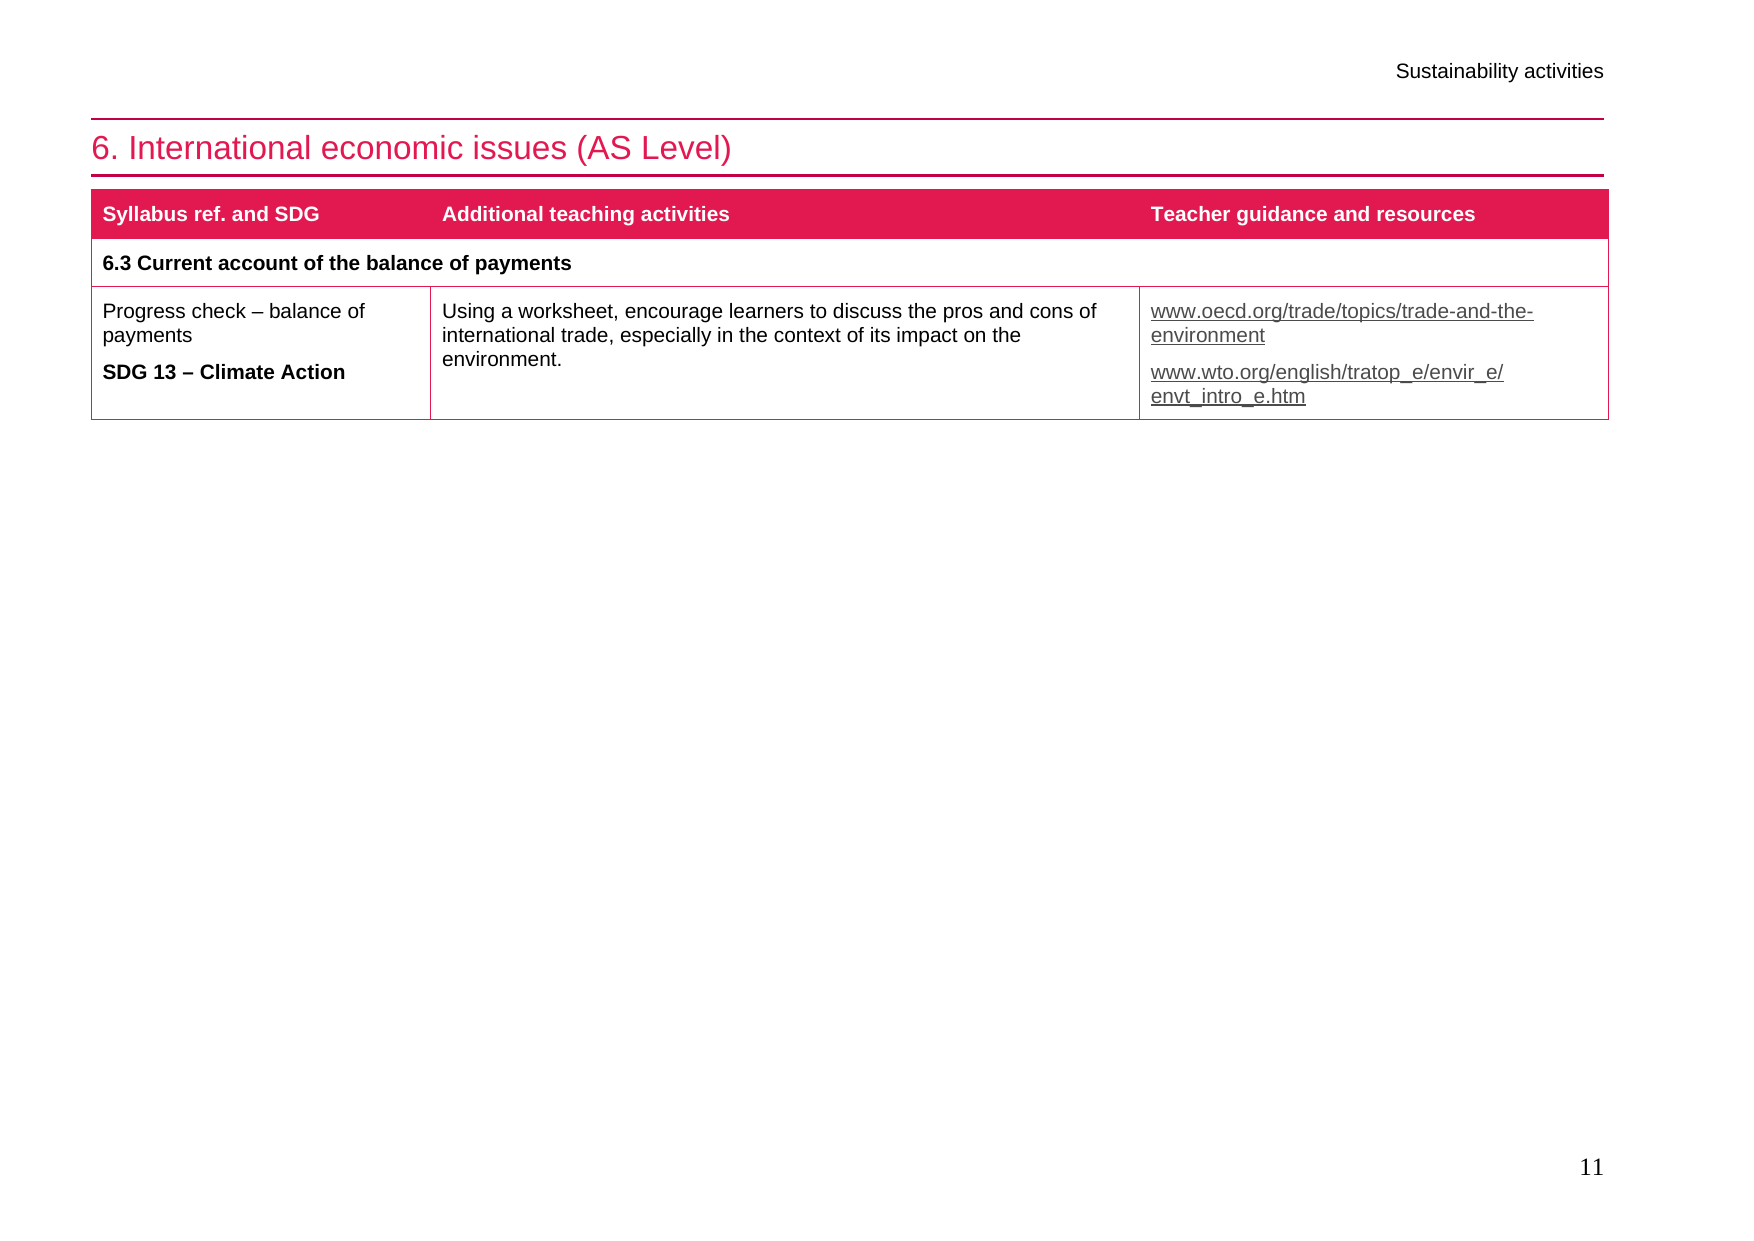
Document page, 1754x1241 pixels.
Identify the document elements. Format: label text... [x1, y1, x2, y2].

table_header Syllabus ref. and SDG [92, 190, 430, 238]
table_cell Using a worksheet, encourage learners to discuss the pros and cons of international trade, especially in the context of its impact on the environment. [431, 287, 1139, 419]
table_cell www.oecd.org/trade/topics/trade-and-the-environment www.wto.org/english/tratop_e/envir_e/envt_intro_e.htm [1140, 287, 1608, 419]
table_cell Progress check – balance of payments SDG 13 – Climate Action [92, 287, 430, 419]
table_cell 6.3 Current account of the balance of payments [92, 239, 1608, 286]
subtitle 6. International economic issues (AS Level) [91, 120, 1604, 174]
table_header Teacher guidance and resources [1140, 190, 1608, 238]
table_header Additional teaching activities [431, 190, 1139, 238]
